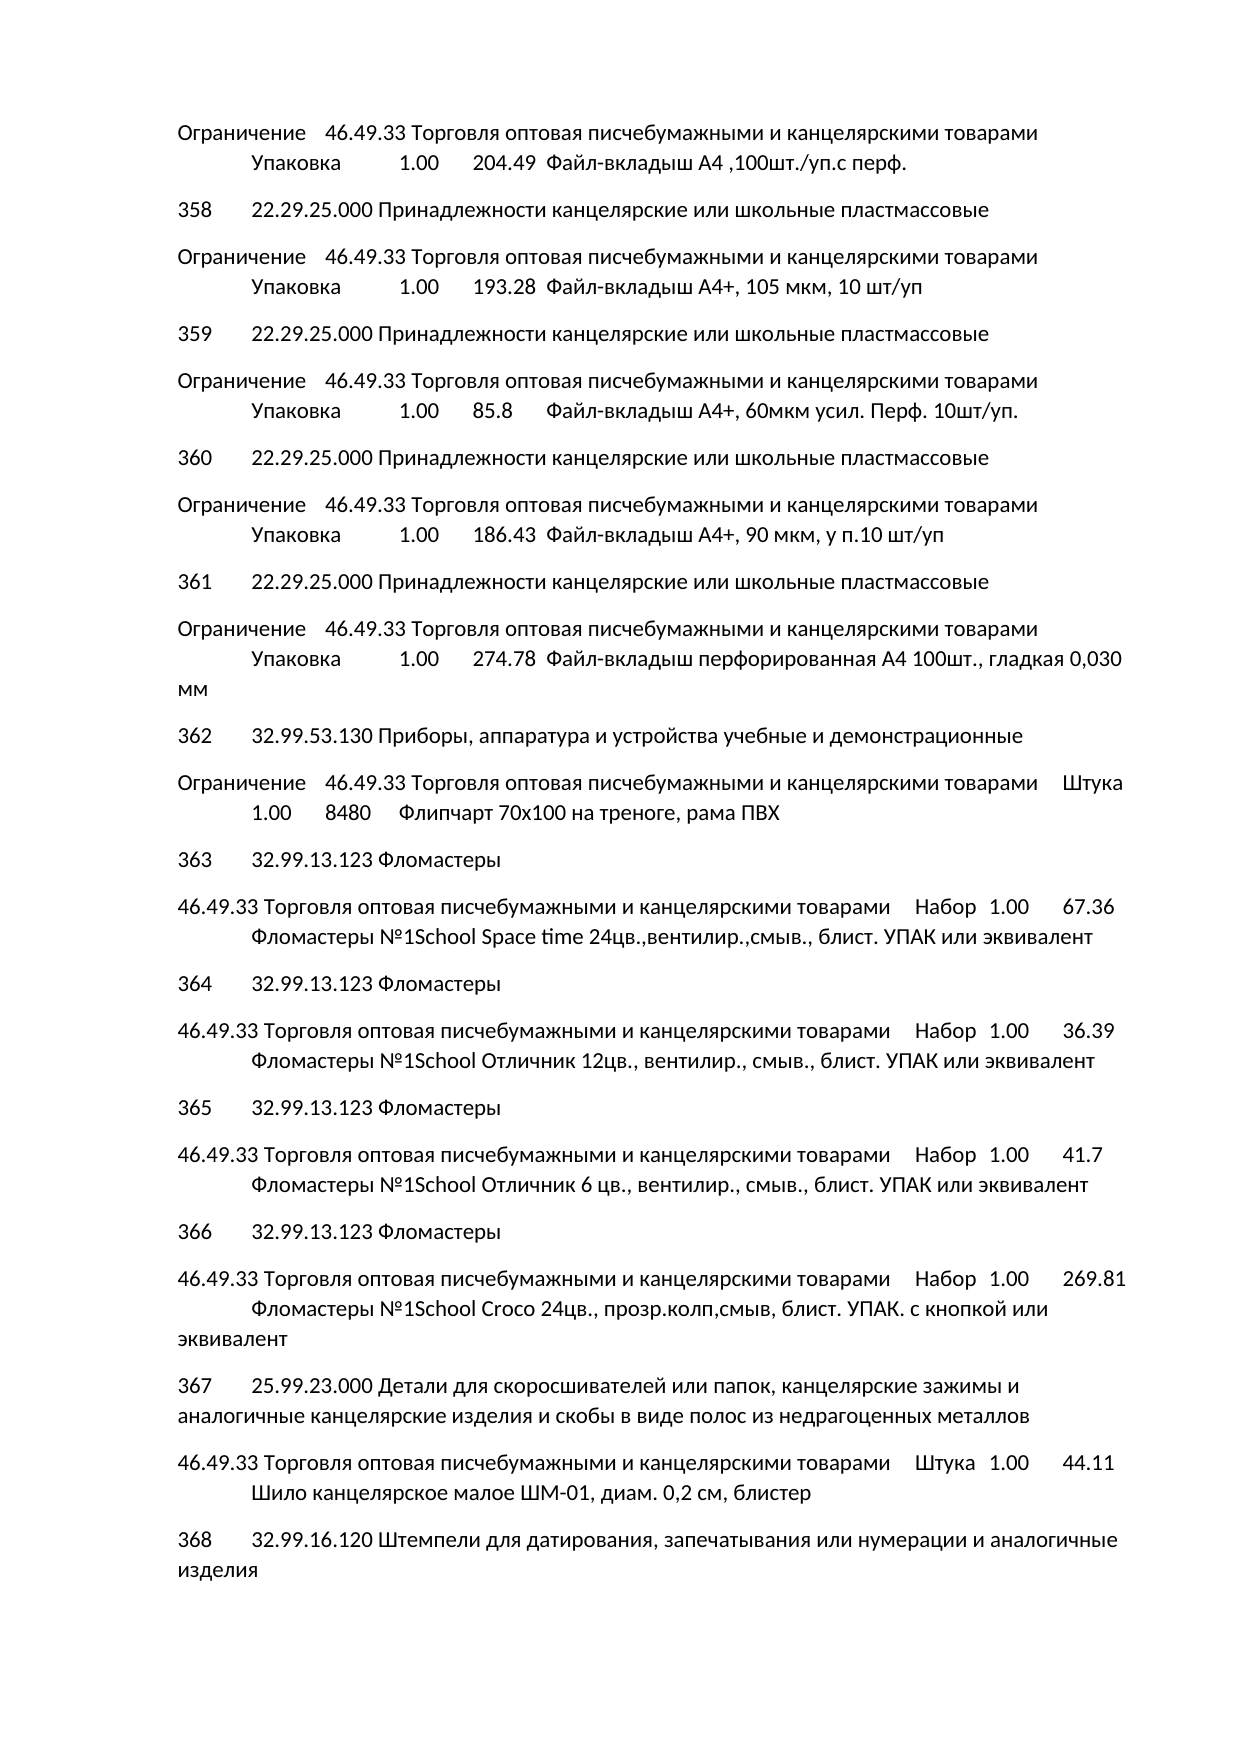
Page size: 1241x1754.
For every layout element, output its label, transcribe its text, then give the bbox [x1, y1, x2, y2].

text Ограничение 46.49.33 Торговля оптовая писчебумажными и канцелярскими товарами Штука 1.00 8480 Флипчарт 70x100 на треноге, рама ПВХ [177, 768, 1152, 826]
text 364 32.99.13.123 Фломастеры [177, 969, 1152, 997]
text 46.49.33 Торговля оптовая писчебумажными и канцелярскими товарами Набор 1.00 41.7 Фломастеры №1School Отличник 6 цв., вентилир., смыв., блист. УПАК или эквивалент [177, 1140, 1152, 1198]
text 46.49.33 Торговля оптовая писчебумажными и канцелярскими товарами Набор 1.00 269.81 Фломастеры №1School Croco 24цв., прозр.колп,смыв, блист. УПАК. c кнопкой или эквивалент [177, 1264, 1152, 1352]
text Ограничение 46.49.33 Торговля оптовая писчебумажными и канцелярскими товарами Упаковка 1.00 274.78 Файл-вкладыш перфорированная А4 100шт., гладкая 0,030 мм [177, 614, 1152, 702]
text 46.49.33 Торговля оптовая писчебумажными и канцелярскими товарами Набор 1.00 36.39 Фломастеры №1School Отличник 12цв., вентилир., смыв., блист. УПАК или эквивалент [177, 1016, 1152, 1074]
text 362 32.99.53.130 Приборы, аппаратура и устройства учебные и демонстрационные [177, 721, 1152, 749]
text 366 32.99.13.123 Фломастеры [177, 1217, 1152, 1245]
text 365 32.99.13.123 Фломастеры [177, 1093, 1152, 1121]
text 360 22.29.25.000 Принадлежности канцелярские или школьные пластмассовые [177, 443, 1152, 471]
text 361 22.29.25.000 Принадлежности канцелярские или школьные пластмассовые [177, 567, 1152, 595]
text 358 22.29.25.000 Принадлежности канцелярские или школьные пластмассовые [177, 195, 1152, 223]
text 46.49.33 Торговля оптовая писчебумажными и канцелярскими товарами Набор 1.00 67.36 Фломастеры №1School Space time 24цв.,вентилир.,смыв., блист. УПАК или эквивалент [177, 892, 1152, 950]
text 363 32.99.13.123 Фломастеры [177, 845, 1152, 873]
text Ограничение 46.49.33 Торговля оптовая писчебумажными и канцелярскими товарами Упаковка 1.00 85.8 Файл-вкладыш А4+, 60мкм усил. Перф. 10шт/уп. [177, 366, 1152, 424]
text 367 25.99.23.000 Детали для скоросшивателей или папок, канцелярские зажимы и аналогичные канцелярские изделия и скобы в виде полос из недрагоценных металлов [177, 1371, 1152, 1429]
text 359 22.29.25.000 Принадлежности канцелярские или школьные пластмассовые [177, 319, 1152, 347]
text 46.49.33 Торговля оптовая писчебумажными и канцелярскими товарами Штука 1.00 44.11 Шило канцелярское малое ШМ-01, диам. 0,2 см, блистер [177, 1448, 1152, 1507]
text Ограничение 46.49.33 Торговля оптовая писчебумажными и канцелярскими товарами Упаковка 1.00 186.43 Файл-вкладыш А4+, 90 мкм, у п.10 шт/уп [177, 490, 1152, 548]
text Ограничение 46.49.33 Торговля оптовая писчебумажными и канцелярскими товарами Упаковка 1.00 193.28 Файл-вкладыш А4+, 105 мкм, 10 шт/уп [177, 242, 1152, 300]
text 368 32.99.16.120 Штемпели для датирования, запечатывания или нумерации и аналогичные изделия [177, 1525, 1152, 1584]
text Ограничение 46.49.33 Торговля оптовая писчебумажными и канцелярскими товарами Упаковка 1.00 204.49 Файл-вкладыш А4 ,100шт./уп.с перф. [177, 118, 1152, 176]
